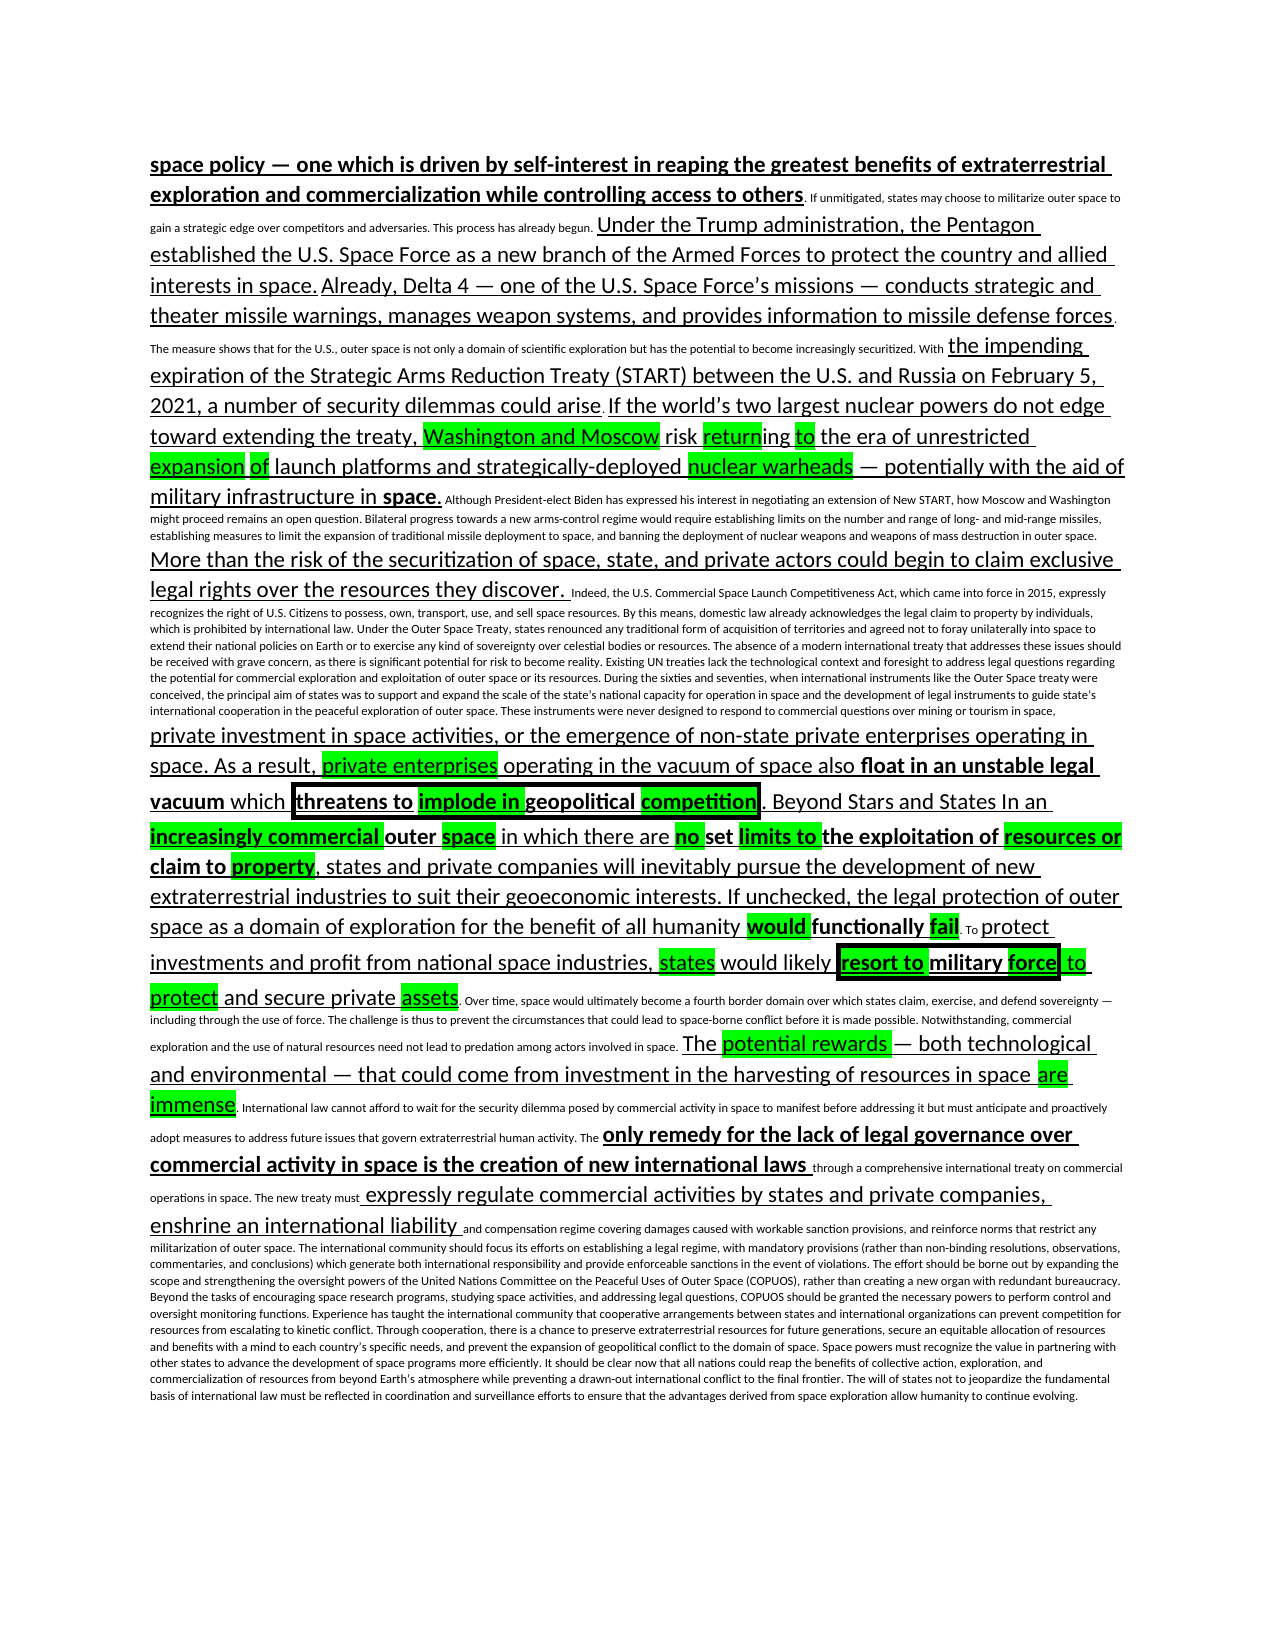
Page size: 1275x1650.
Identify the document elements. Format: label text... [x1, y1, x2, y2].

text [150, 150, 1125, 476]
